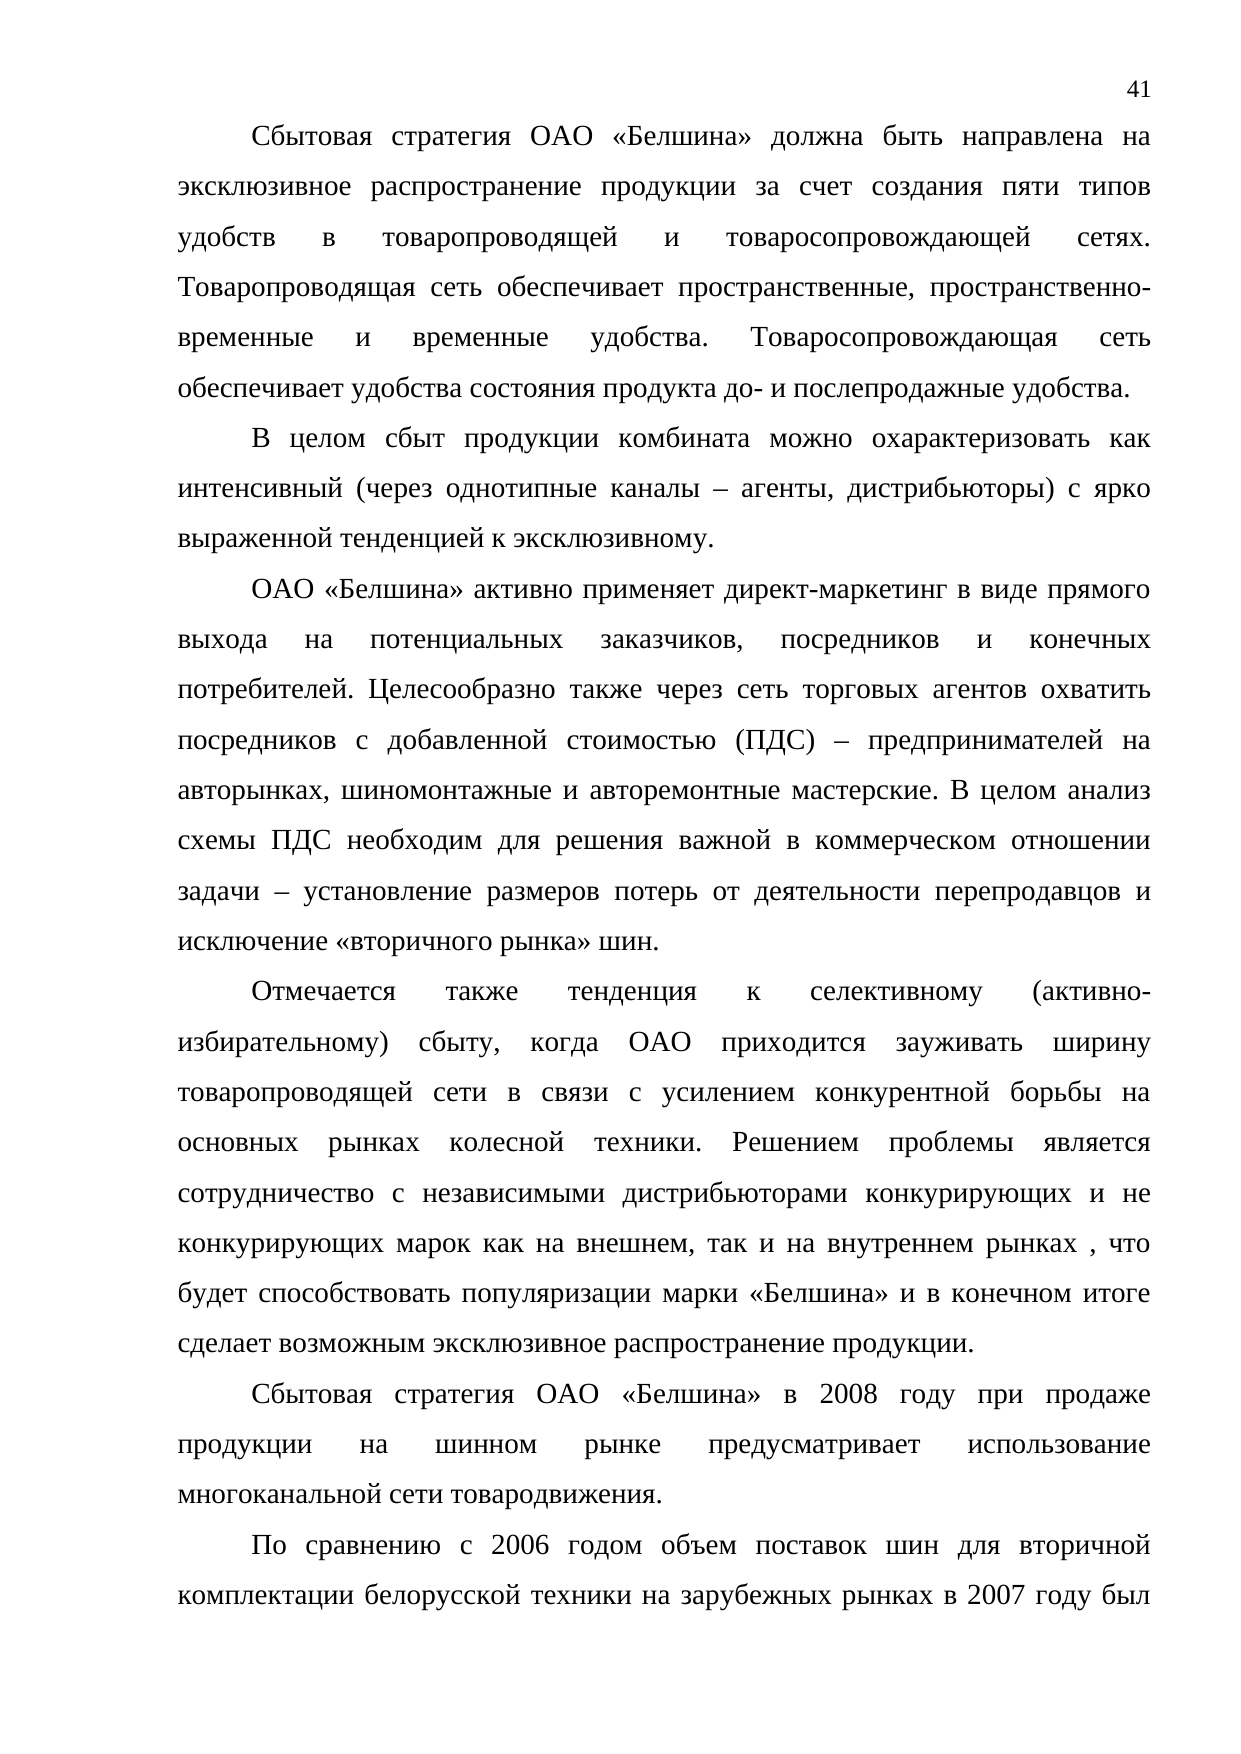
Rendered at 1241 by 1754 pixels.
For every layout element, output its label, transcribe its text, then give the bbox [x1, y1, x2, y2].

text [177, 1527, 1152, 1611]
text Сбытовая стратегия ОАО «Белшина» в 2008 году при продаже продукции на шинном рынке предусматривает использование многоканальной сети товародвижения. [177, 1376, 1152, 1510]
text ОАО «Белшина» активно применяет директ-маркетинг в виде прямого выхода на потенциальных заказчиков, посредников и конечных потребителей. Целесообразно также через сеть торговых агентов охватить посредников с добавленной стоимостью (ПДС) – предпринимателей на авторынках, шиномонтажные и авторемонтные мастерские. В целом анализ схемы ПДС необходим для решения важной в коммерческом отношении задачи – установление размеров потерь от деятельности перепродавцов и исключение «вторичного рынка» шин. [177, 571, 1152, 957]
text В целом сбыт продукции комбината можно охарактеризовать как интенсивный (через однотипные каналы – агенты, дистрибьюторы) с ярко выраженной тенденцией к эксклюзивному. [177, 420, 1152, 554]
text Сбытовая стратегия ОАО «Белшина» должна быть направлена на эксклюзивное распространение продукции за счет создания пяти типов удобств в товаропроводящей и товаросопровождающей сетях. Товаропроводящая сеть обеспечивает пространственные, пространственно-временные и временные удобства. Товаросопровождающая сеть обеспечивает удобства состояния продукта до- и послепродажные удобства. [177, 118, 1152, 403]
text Отмечается также тенденция к селективному (активно-избирательному) сбыту, когда ОАО приходится зауживать ширину товаропроводящей сети в связи с усилением конкурентной борьбы на основных рынках колесной техники. Решением проблемы является сотрудничество с независимыми дистрибьюторами конкурирующих и не конкурирующих марок как на внешнем, так и на внутреннем рынках , что будет способствовать популяризации марки «Белшина» и в конечном итоге сделает возможным эксклюзивное распространение продукции. [177, 973, 1152, 1359]
